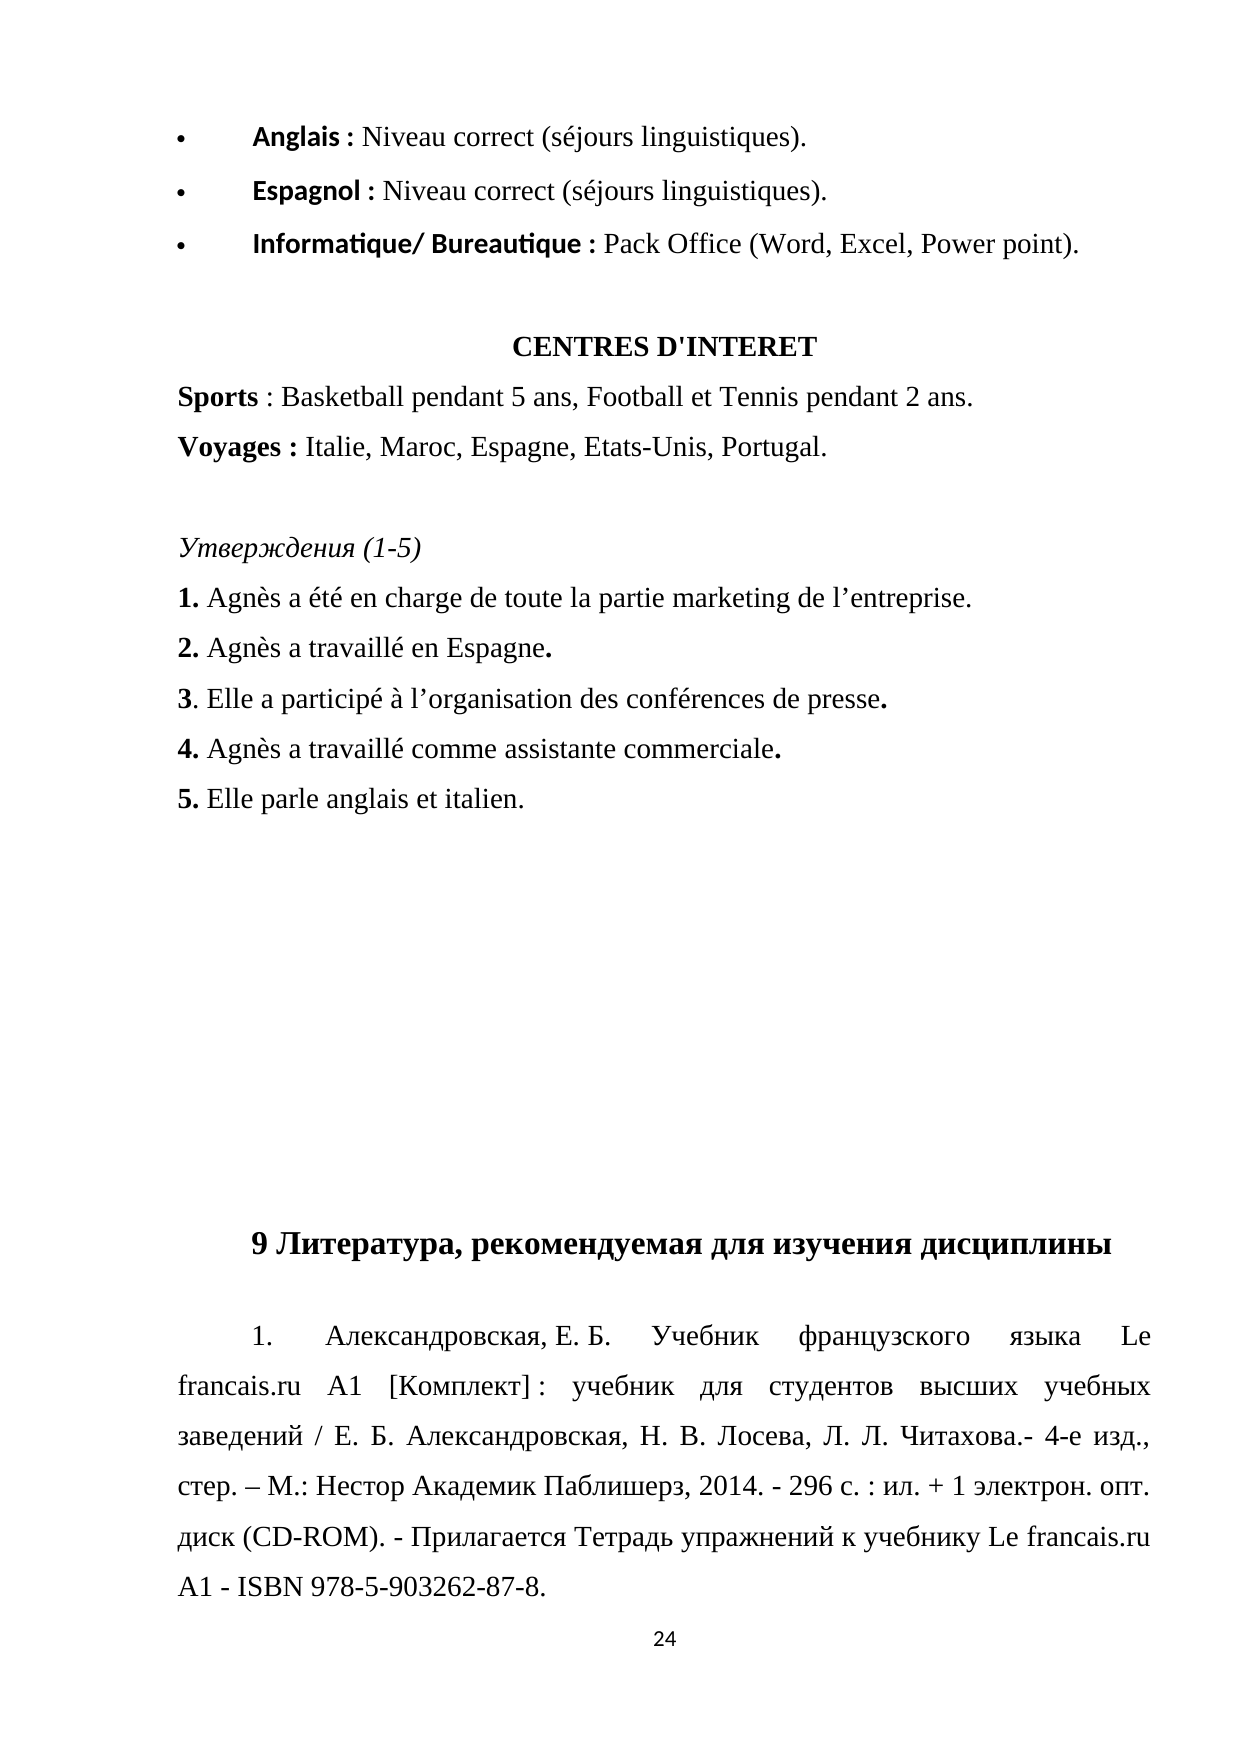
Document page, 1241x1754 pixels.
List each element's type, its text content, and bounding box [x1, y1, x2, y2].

text 4. Agnès a travaillé comme assistante commerciale. [177, 731, 1152, 765]
text 5. Elle parle anglais et italien. [177, 782, 1152, 815]
text Утверждения (1-5) [177, 530, 1152, 563]
text CENTRES D'INTERET [177, 329, 1152, 362]
list Informatique/ Bureautique : Pack Office (Word, Excel, Power point). [177, 225, 1152, 261]
list Александровская, Е. Б. Учебник французского языка Le francais.ru A1 [Комплект] : учебник для студентов высших учебных заведений / Е. Б. Александровская, Н. В. Лосева, Л. Л. Читахова.- 4-е изд., стер. – М.: Нестор Академик Паблишерз, 2014. - 296 с. : ил. + 1 электрон. опт. диск (CD-ROM). - Прилагается Тетрадь упражнений к учебнику Le francais.ru A1 - ISBN 978-5-903262-87-8. [177, 1318, 1152, 1603]
text 3. Elle a participé à l’organisation des conférences de presse. [177, 681, 1152, 714]
text 1. Agnès a été en charge de toute la partie marketing de l’entreprise. [177, 580, 343, 614]
list Anglais : Niveau correct (séjours linguistiques). [177, 118, 1152, 154]
text 1. Agnès a été en charge de toute la partie marketing de l’entreprise. [672, 580, 1152, 614]
list Espagnol : Niveau correct (séjours linguistiques). [177, 172, 1152, 207]
text 2. Agnès a travaillé en Espagne. [177, 631, 1152, 664]
subtitle 9 Литература, рекомендуемая для изучения дисциплины [177, 1223, 1152, 1262]
text Sports : Basketball pendant 5 ans, Football et Tennis pendant 2 ans. Voyages : Italie, Maroc, Espagne, Etats-Unis, Portugal. [177, 379, 1152, 463]
